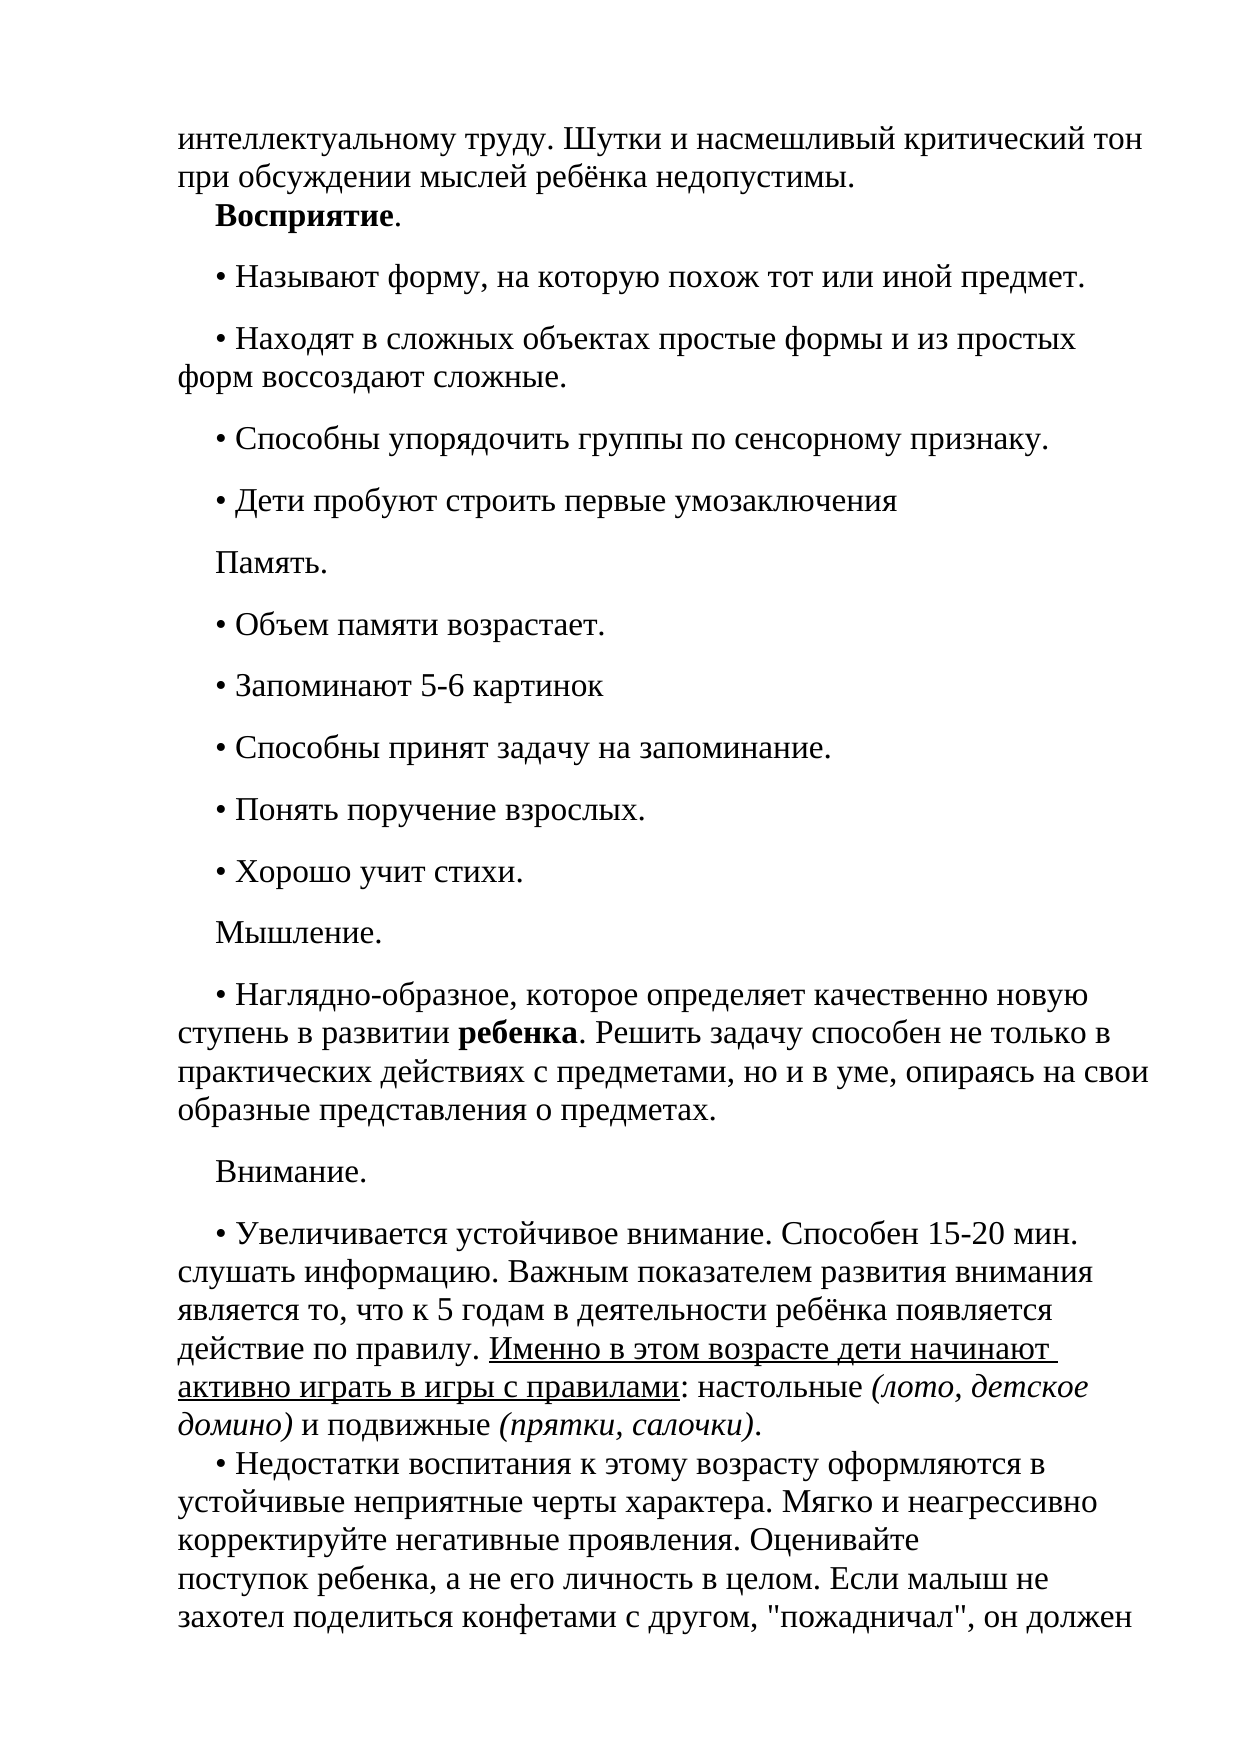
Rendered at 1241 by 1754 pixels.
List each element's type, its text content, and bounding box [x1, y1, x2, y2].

text • Запоминают 5-6 картинок [177, 666, 1152, 704]
text Внимание. [177, 1151, 1152, 1189]
text Мышление. [177, 913, 1152, 951]
text • Объем памяти возрастает. [177, 604, 1152, 642]
text • Способны упорядочить группы по сенсорному признаку. [177, 418, 1152, 457]
text • Увеличивается устойчивое внимание. Способен 15-20 мин. слушать информацию. Важным показателем развития внимания является то, что к 5 годам в деятельности ребёнка появляется действие по правилу. Именно в этом возрасте дети начинают активно играть в игры с правилами: настольные (лото, детское домино) и подвижные (прятки, салочки). [177, 1213, 1152, 1443]
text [177, 1443, 1152, 1634]
text • Находят в сложных объектах простые формы и из простых форм воссоздают сложные. [177, 318, 1152, 395]
text • Хорошо учит стихи. [177, 851, 1152, 889]
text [177, 118, 1152, 195]
text • Дети пробуют строить первые умозаключения [177, 480, 1152, 518]
text • Называют форму, на которую похож тот или иной предмет. [177, 257, 1152, 295]
text • Понять поручение взрослых. [177, 789, 1152, 827]
text • Наглядно-образное, которое определяет качественно новую ступень в развитии ребенка. Решить задачу способен не только в практических действиях с предметами, но и в уме, опираясь на свои образные представления о предметах. [177, 974, 1152, 1128]
text Восприятие. [177, 195, 1152, 233]
text Память. [177, 542, 1152, 580]
text • Способны принят задачу на запоминание. [177, 727, 1152, 766]
